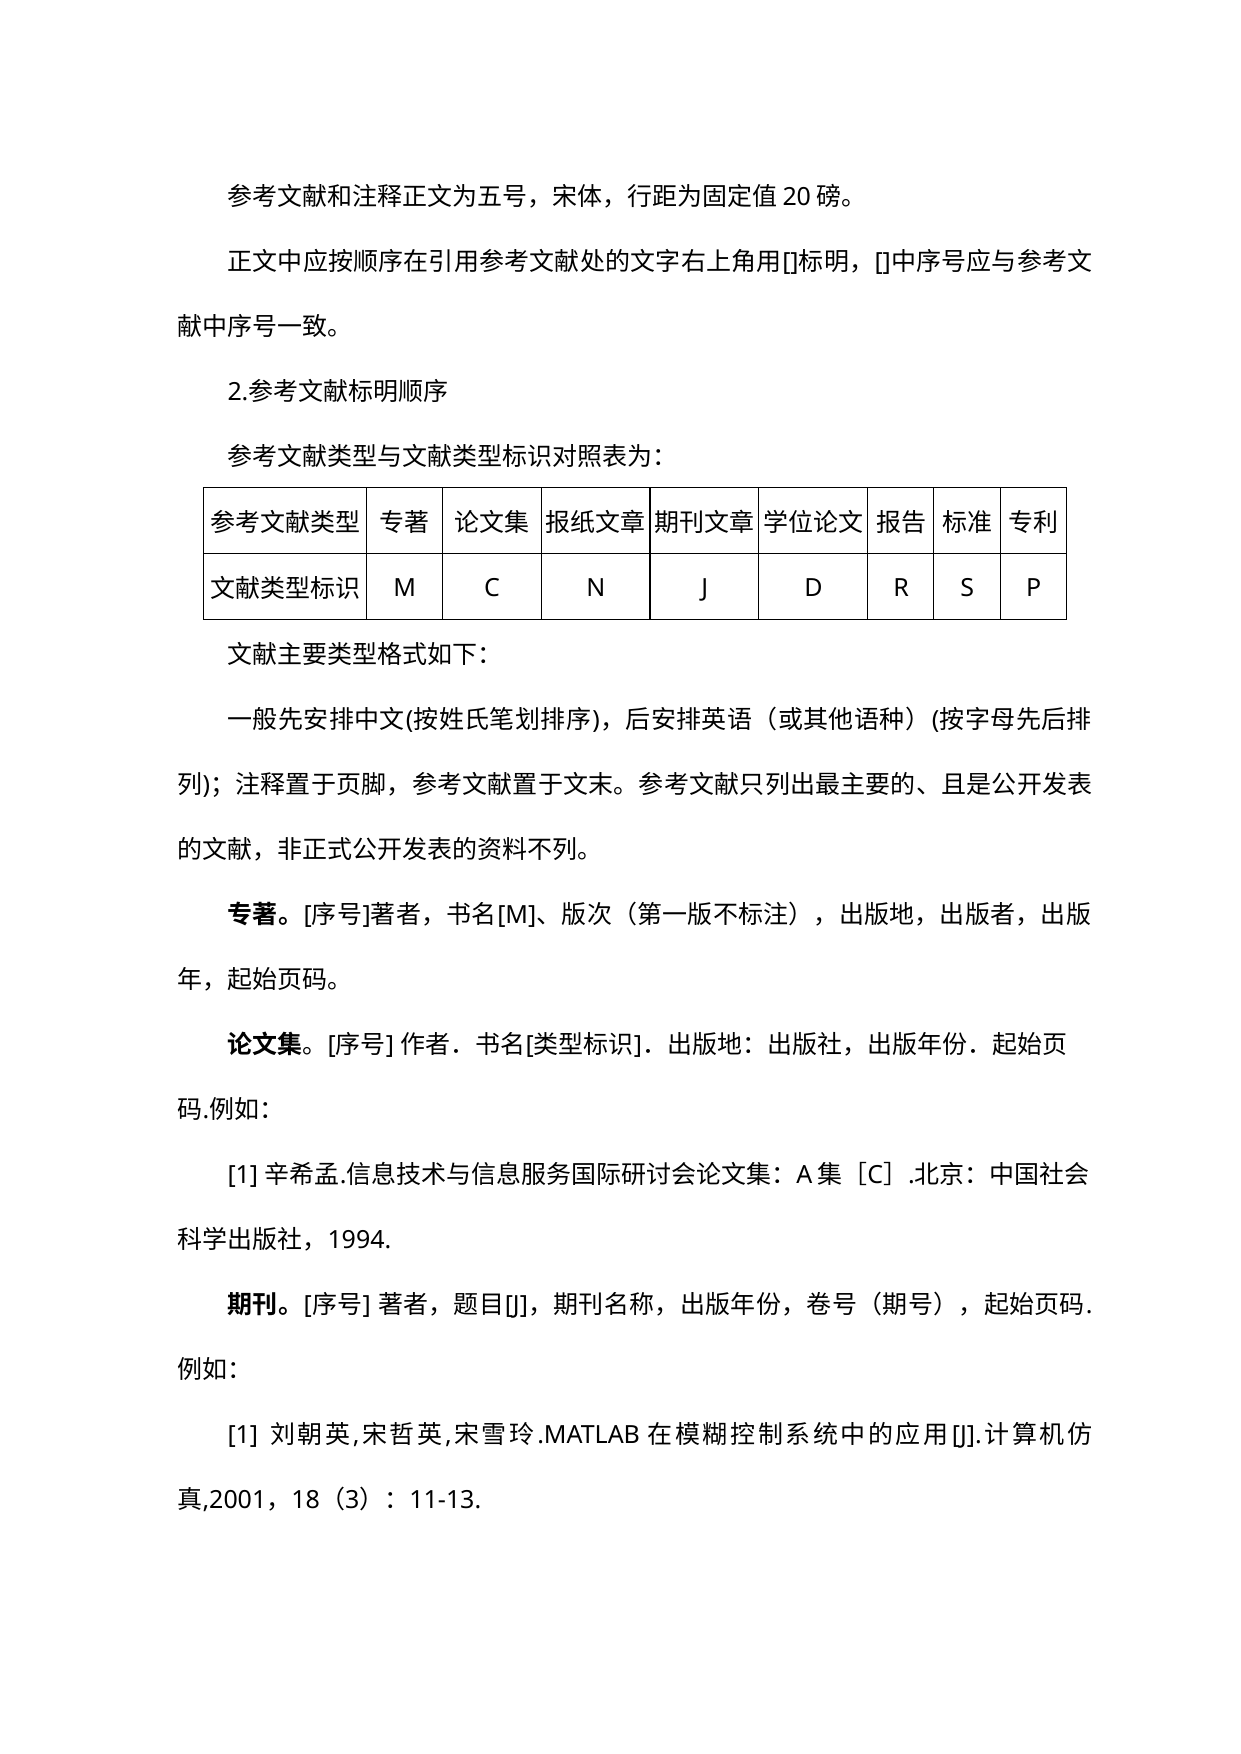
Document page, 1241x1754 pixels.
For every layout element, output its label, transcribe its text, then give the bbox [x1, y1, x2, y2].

text 正文中应按顺序在引用参考文献处的文字右上角用[]标明，[]中序号应与参考文献中序号一致。 [177, 227, 1093, 357]
table_cell R [868, 554, 933, 619]
table_header 期刊文章 [651, 488, 758, 553]
text 论文集。[序号] 作者．书名[类型标识]．出版地：出版社，出版年份．起始页码.例如： [177, 1010, 1093, 1140]
table_header 报告 [868, 488, 933, 553]
text 参考文献和注释正文为五号，宋体，行距为固定值20磅。 [177, 162, 1093, 227]
text [1] 刘朝英,宋哲英,宋雪玲.MATLAB在模糊控制系统中的应用[J].计算机仿真,2001，18（3）：11-13. [177, 1400, 1093, 1530]
table_cell D [759, 554, 867, 619]
table_cell M [367, 554, 442, 619]
text 期刊。[序号] 著者，题目[J]，期刊名称，出版年份，卷号（期号），起始页码.例如： [177, 1270, 1093, 1400]
text [1] 辛希孟.信息技术与信息服务国际研讨会论文集：A集［C］.北京：中国社会科学出版社，1994. [177, 1140, 1093, 1270]
table_cell J [651, 554, 758, 619]
table_header 参考文献类型 [204, 488, 366, 553]
text 一般先安排中文(按姓氏笔划排序)，后安排英语（或其他语种）(按字母先后排列)；注释置于页脚，参考文献置于文末。参考文献只列出最主要的、且是公开发表的文献，非正式公开发表的资料不列。 [177, 685, 1093, 880]
text 2.参考文献标明顺序 [177, 357, 1093, 422]
table_header 报纸文章 [542, 488, 649, 553]
text 文献主要类型格式如下： [177, 620, 1093, 685]
table_cell N [542, 554, 649, 619]
table_header 学位论文 [759, 488, 867, 553]
table_header 专著 [367, 488, 442, 553]
table_cell P [1001, 554, 1066, 619]
text 参考文献类型与文献类型标识对照表为： [177, 422, 1093, 487]
table_cell C [443, 554, 541, 619]
table_cell 文献类型标识 [204, 554, 366, 619]
table_header 标准 [934, 488, 1000, 553]
table_header 论文集 [443, 488, 541, 553]
table_cell S [934, 554, 1000, 619]
table_header 专利 [1001, 488, 1066, 553]
text 专著。[序号]著者，书名[M]、版次（第一版不标注），出版地，出版者，出版年，起始页码。 [177, 880, 1093, 1010]
